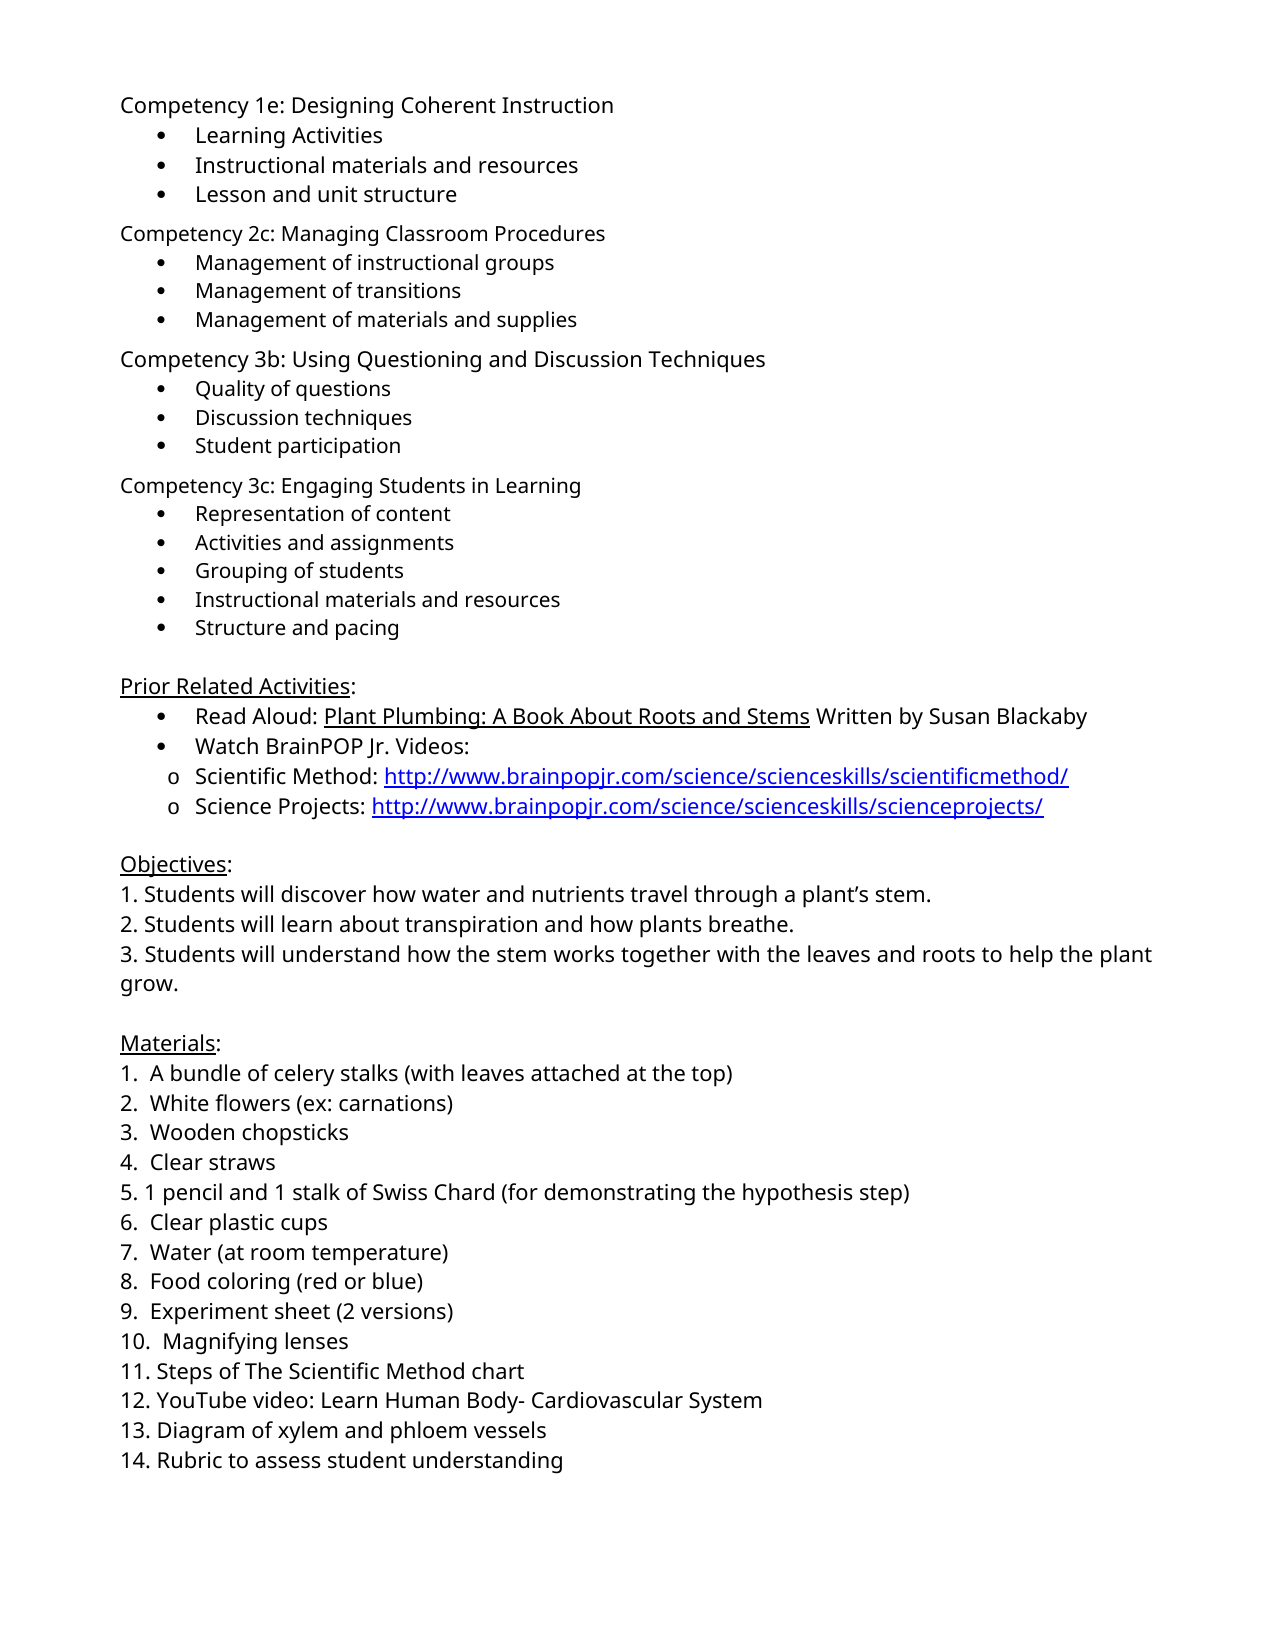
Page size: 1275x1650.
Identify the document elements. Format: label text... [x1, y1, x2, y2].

list Learning Activities [157, 120, 1155, 149]
text 5. 1 pencil and 1 stalk of Swiss Chard (for demonstrating the hypothesis step) [120, 1177, 1155, 1207]
list Grouping of students [157, 556, 1155, 585]
list Management of instructional groups [157, 248, 1155, 276]
list Read Aloud: Plant Plumbing: A Book About Roots and Stems Written by Susan Blackaby [157, 701, 1155, 731]
list Activities and assignments [157, 528, 1155, 556]
text 7. Water (at room temperature) [120, 1236, 1155, 1266]
list Watch BrainPOP Jr. Videos: [157, 731, 1155, 761]
text 9. Experiment sheet (2 versions) [120, 1296, 1155, 1326]
text 14. Rubric to assess student understanding [120, 1445, 1155, 1475]
text Competency 3b: Using Questioning and Discussion Techniques [120, 344, 1155, 374]
text 11. Steps of The Scientific Method chart [120, 1356, 1155, 1385]
text 1. Students will discover how water and nutrients travel through a plant’s stem. [120, 879, 1155, 909]
list Representation of content [157, 499, 1155, 528]
text 1. A bundle of celery stalks (with leaves attached at the top) [120, 1058, 1155, 1087]
list Student participation [157, 431, 1155, 459]
text 2. Students will learn about transpiration and how plants breathe. [120, 909, 1155, 938]
list Structure and pacing [157, 613, 1155, 642]
text 6. Clear plastic cups [120, 1207, 1155, 1236]
list Quality of questions [157, 374, 1155, 403]
list Science Projects: http://www.brainpopjr.com/science/scienceskills/scienceprojects/ [167, 791, 1155, 821]
list Management of materials and supplies [157, 305, 1155, 333]
text 3. Wooden chopsticks [120, 1117, 1155, 1147]
text Competency 2c: Managing Classroom Procedures [120, 219, 1155, 248]
list Instructional materials and resources [157, 585, 1155, 613]
list Instructional materials and resources [157, 149, 1155, 179]
list Lesson and unit structure [157, 179, 1155, 209]
list Management of transitions [157, 276, 1155, 305]
text 2. White flowers (ex: carnations) [120, 1087, 1155, 1117]
list Discussion techniques [157, 403, 1155, 431]
text 13. Diagram of xylem and phloem vessels [120, 1415, 1155, 1445]
text Objectives: [120, 849, 1155, 879]
text Prior Related Activities: [120, 671, 1155, 701]
text Materials: [120, 1028, 1155, 1058]
text 4. Clear straws [120, 1147, 1155, 1177]
text 12. YouTube video: Learn Human Body- Cardiovascular System [120, 1385, 1155, 1415]
text Competency 1e: Designing Coherent Instruction [120, 90, 1155, 120]
text 3. Students will understand how the stem works together with the leaves and roots to help the plant grow. [120, 938, 1155, 998]
text Competency 3c: Engaging Students in Learning [120, 471, 1155, 499]
text 10. Magnifying lenses [120, 1326, 1155, 1356]
list Scientific Method: http://www.brainpopjr.com/science/scienceskills/scientificmethod/ [167, 761, 1155, 791]
text 8. Food coloring (red or blue) [120, 1266, 1155, 1296]
